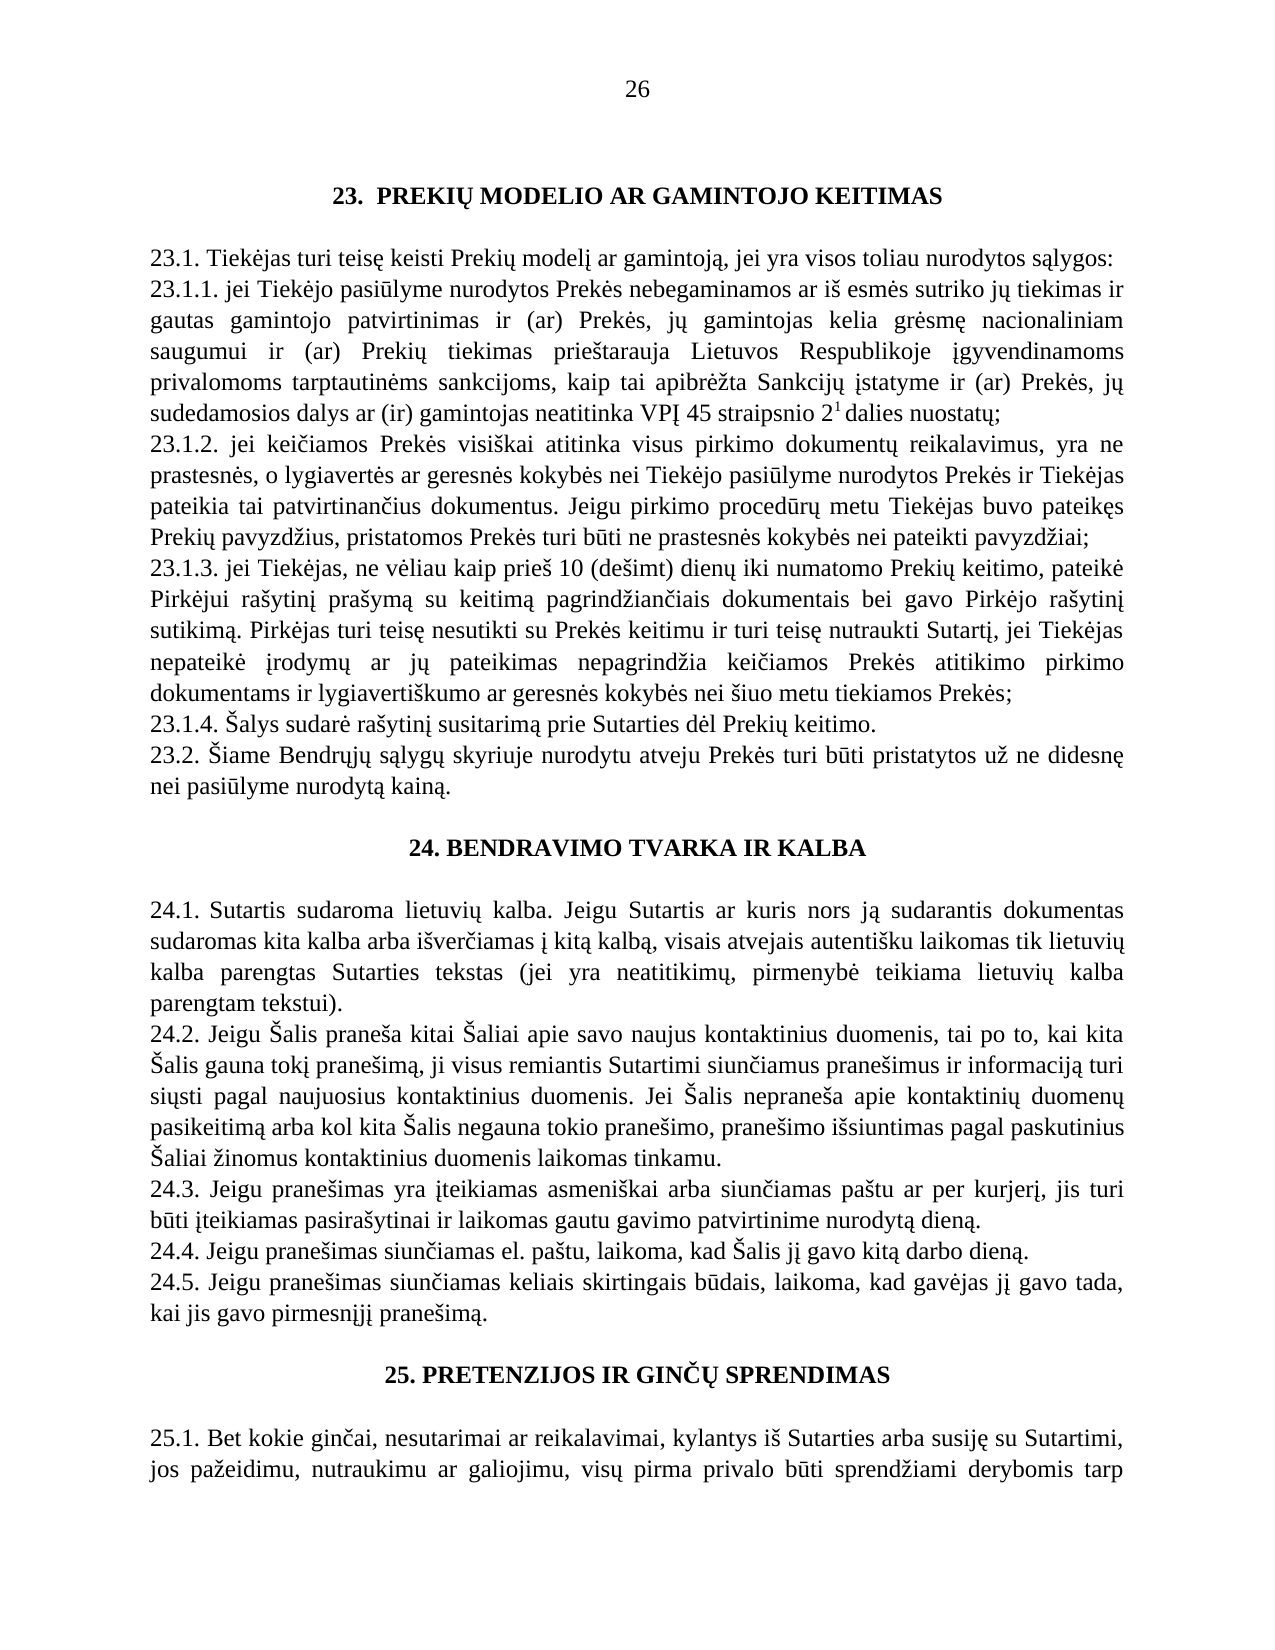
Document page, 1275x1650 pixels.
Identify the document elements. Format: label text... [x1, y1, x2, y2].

text 23. PREKIŲ MODELIO AR GAMINTOJO KEITIMAS [150, 181, 1125, 210]
text 23.1.4. Šalys sudarė rašytinį susitarimą prie Sutarties dėl Prekių keitimo. [150, 709, 1125, 737]
text 24.2. Jeigu Šalis praneša kitai Šaliai apie savo naujus kontaktinius duomenis, tai po to, kai kita Šalis gauna tokį pranešimą, ji visus remiantis Sutartimi siunčiamus pranešimus ir informaciją turi siųsti pagal naujuosius kontaktinius duomenis. Jei Šalis nepraneša apie kontaktinių duomenų pasikeitimą arba kol kita Šalis negauna tokio pranešimo, pranešimo išsiuntimas pagal paskutinius Šaliai žinomus kontaktinius duomenis laikomas tinkamu. [150, 1019, 1125, 1172]
text 24.3. Jeigu pranešimas yra įteikiamas asmeniškai arba siunčiamas paštu ar per kurjerį, jis turi būti įteikiamas pasirašytinai ir laikomas gautu gavimo patvirtinime nurodytą dieną. [150, 1174, 1125, 1234]
text 24. Bendravimo tvarka ir kalba [150, 833, 1125, 862]
text 24.1. Sutartis sudaroma lietuvių kalba. Jeigu Sutartis ar kuris nors ją sudarantis dokumentas sudaromas kita kalba arba išverčiamas į kitą kalbą, visais atvejais autentišku laikomas tik lietuvių kalba parengtas Sutarties tekstas (jei yra neatitikimų, pirmenybė teikiama lietuvių kalba parengtam tekstui). [150, 986, 1125, 1017]
text 25. Pretenzijos ir ginčų sprendimas [150, 1361, 1125, 1389]
text 24.1. Sutartis sudaroma lietuvių kalba. Jeigu Sutartis ar kuris nors ją sudarantis dokumentas sudaromas kita kalba arba išverčiamas į kitą kalbą, visais atvejais autentišku laikomas tik lietuvių kalba parengtas Sutarties tekstas (jei yra neatitikimų, pirmenybė teikiama lietuvių kalba parengtam tekstui). [150, 895, 1125, 957]
text 23.2. Šiame Bendrųjų sąlygų skyriuje nurodytu atveju Prekės turi būti pristatytos už ne didesnę nei pasiūlyme nurodytą kainą. [150, 740, 1125, 799]
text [150, 1423, 1125, 1482]
text 24.4. Jeigu pranešimas siunčiamas el. paštu, laikoma, kad Šalis jį gavo kitą darbo dieną. [150, 1236, 1125, 1265]
text 24.5. Jeigu pranešimas siunčiamas keliais skirtingais būdais, laikoma, kad gavėjas jį gavo tada, kai jis gavo pirmesnįjį pranešimą. [150, 1267, 1125, 1327]
text 23.1.1. jei Tiekėjo pasiūlyme nurodytos Prekės nebegaminamos ar iš esmės sutriko jų tiekimas ir gautas gamintojo patvirtinimas ir (ar) Prekės, jų gamintojas kelia grėsmę nacionaliniam saugumui ir (ar) Prekių tiekimas prieštarauja Lietuvos Respublikoje įgyvendinamoms privalomoms tarptautinėms sankcijoms, kaip tai apibrėžta Sankcijų įstatyme ir (ar) Prekės, jų sudedamosios dalys ar (ir) gamintojas neatitinka VPĮ 45 straipsnio 21 dalies nuostatų; [150, 274, 1125, 427]
text 23.1.3. jei Tiekėjas, ne vėliau kaip prieš 10 (dešimt) dienų iki numatomo Prekių keitimo, pateikė Pirkėjui rašytinį prašymą su keitimą pagrindžiančiais dokumentais bei gavo Pirkėjo rašytinį sutikimą. Pirkėjas turi teisę nesutikti su Prekės keitimu ir turi teisę nutraukti Sutartį, jei Tiekėjas nepateikė įrodymų ar jų pateikimas nepagrindžia keičiamos Prekės atitikimo pirkimo dokumentams ir lygiavertiškumo ar geresnės kokybės nei šiuo metu tiekiamos Prekės; [150, 553, 1125, 706]
text 23.1.2. jei keičiamos Prekės visiškai atitinka visus pirkimo dokumentų reikalavimus, yra ne prastesnės, o lygiavertės ar geresnės kokybės nei Tiekėjo pasiūlyme nurodytos Prekės ir Tiekėjas pateikia tai patvirtinančius dokumentus. Jeigu pirkimo procedūrų metu Tiekėjas buvo pateikęs Prekių pavyzdžius, pristatomos Prekės turi būti ne prastesnės kokybės nei pateikti pavyzdžiai; [150, 429, 1125, 551]
text 23.1. Tiekėjas turi teisę keisti Prekių modelį ar gamintoją, jei yra visos toliau nurodytos sąlygos: [150, 243, 1125, 272]
